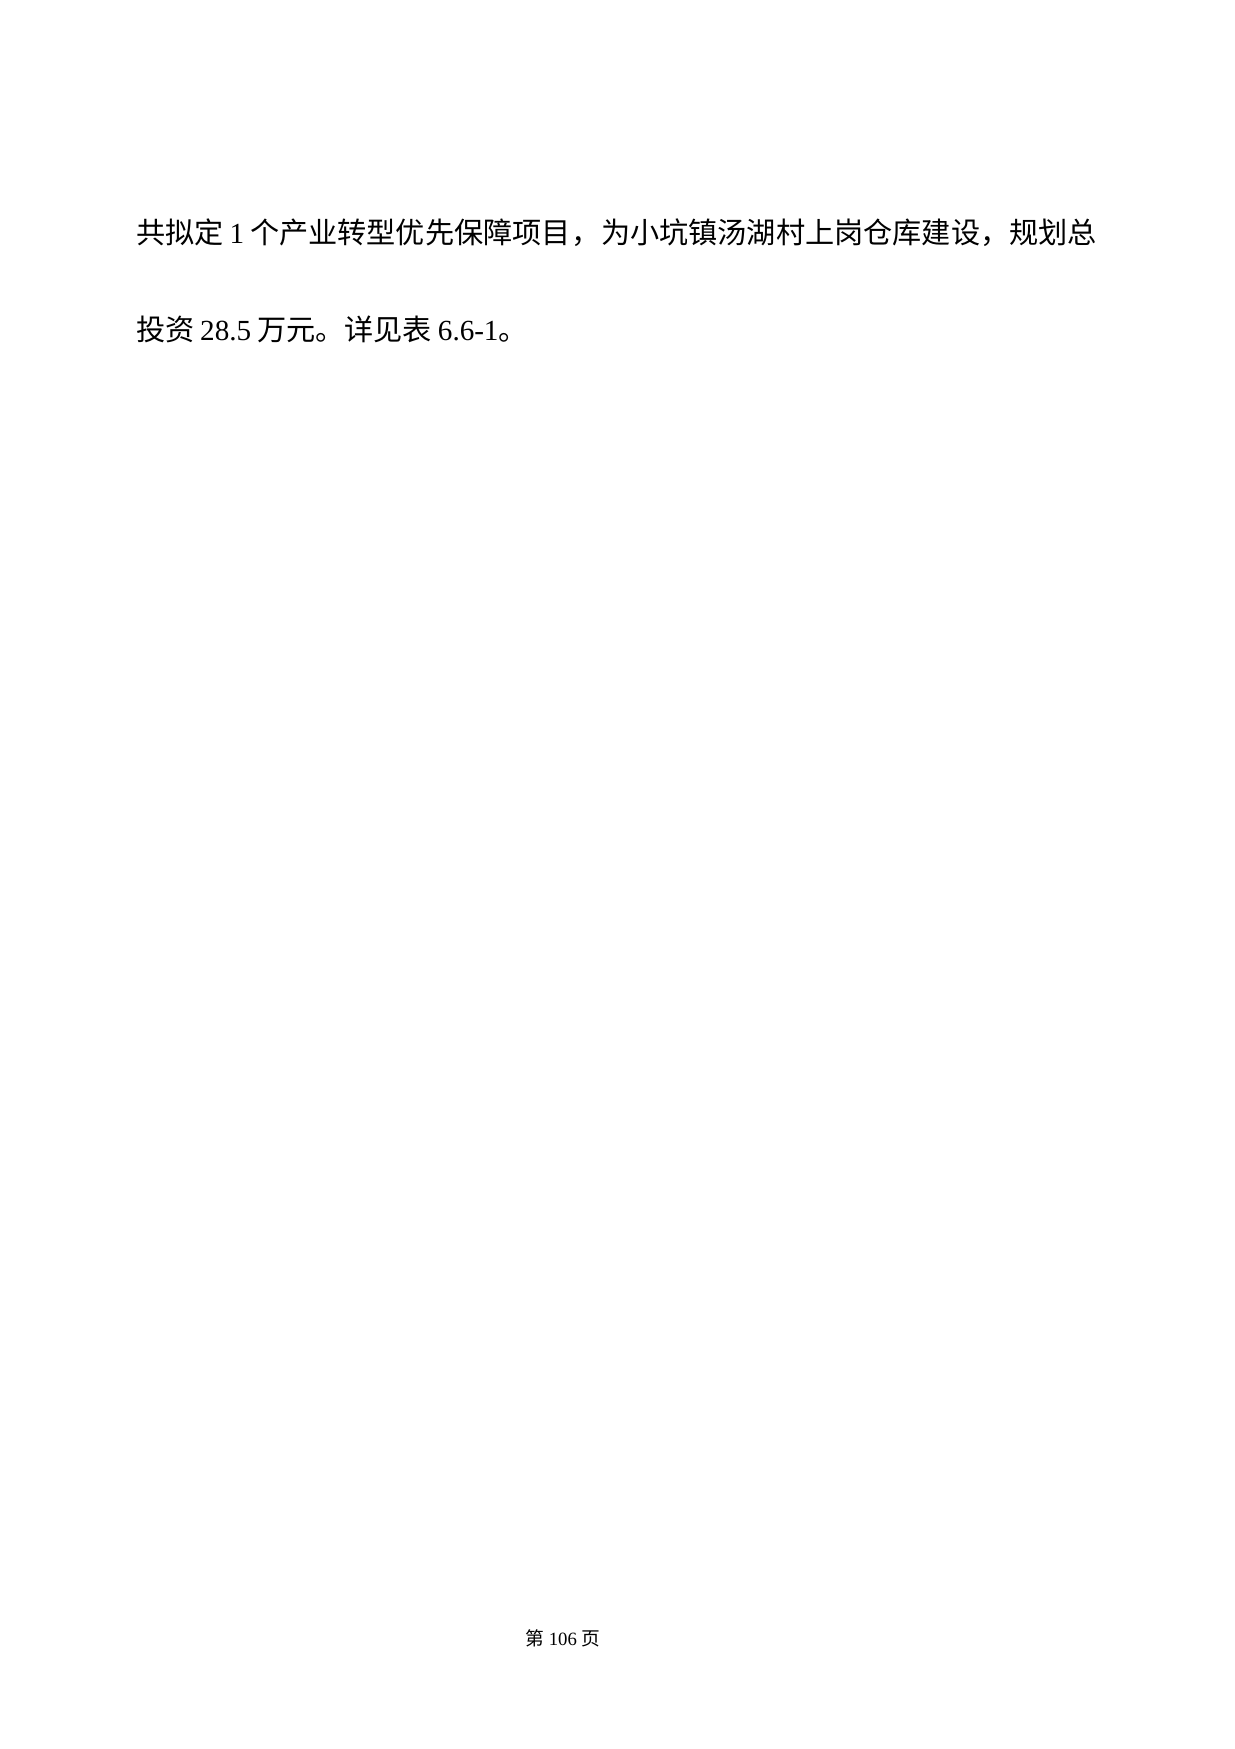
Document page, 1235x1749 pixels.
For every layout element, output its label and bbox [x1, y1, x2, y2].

text [136, 198, 1098, 360]
